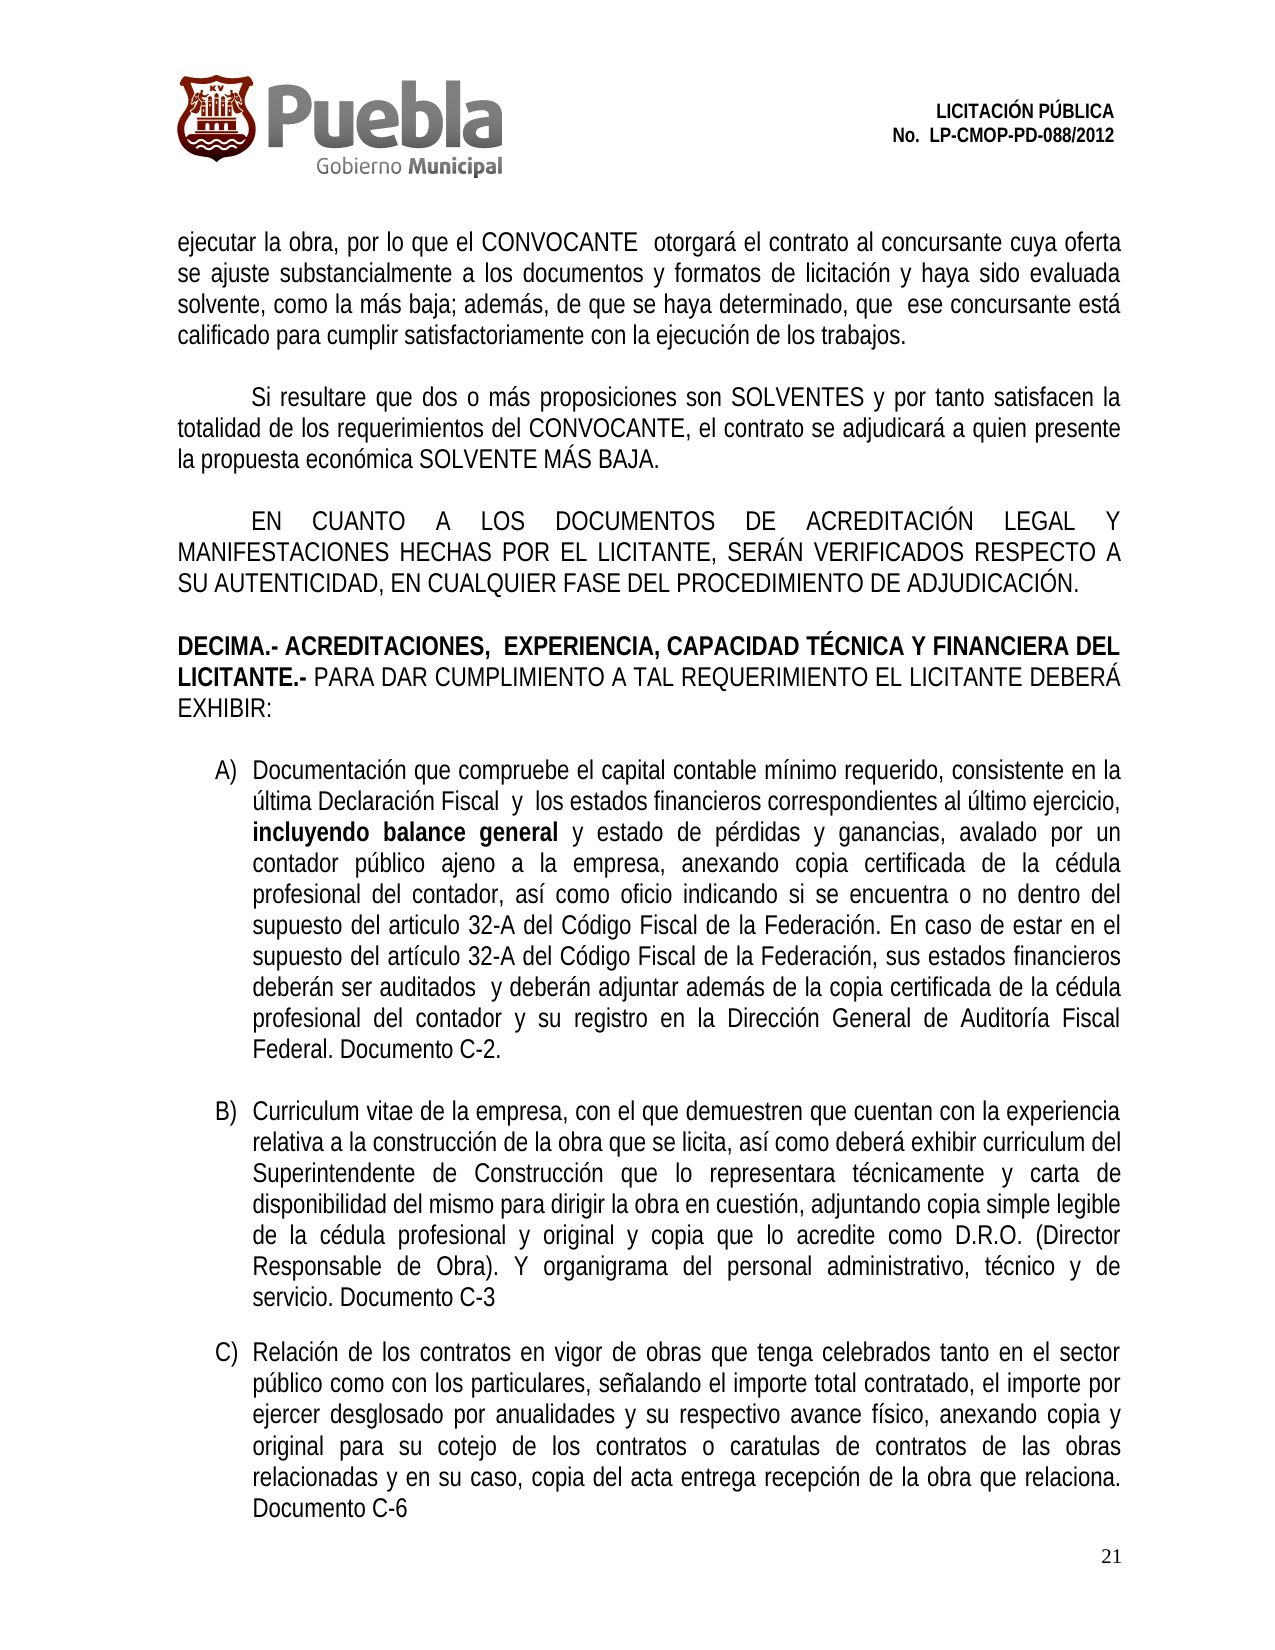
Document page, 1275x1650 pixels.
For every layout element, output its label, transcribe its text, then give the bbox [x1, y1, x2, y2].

text EN CUANTO A LOS DOCUMENTOS DE ACREDITACIÓN LEGAL Y MANIFESTACIONES HECHAS POR EL LICITANTE, SERÁN VERIFICADOS RESPECTO A SU AUTENTICIDAD, EN CUALQUIER FASE DEL PROCEDIMIENTO DE ADJUDICACIÓN. [177, 506, 1122, 599]
list Documentación que compruebe el capital contable mínimo requerido, consistente en la última Declaración Fiscal y los estados financieros correspondientes al último ejercicio, incluyendo balance general y estado de pérdidas y ganancias, avalado por un contador público ajeno a la empresa, anexando copia certificada de la cédula profesional del contador, así como oficio indicando si se encuentra o no dentro del supuesto del articulo 32-A del Código Fiscal de la Federación. En caso de estar en el supuesto del artículo 32-A del Código Fiscal de la Federación, sus estados financieros deberán ser auditados y deberán adjuntar además de la copia certificada de la cédula profesional del contador y su registro en la Dirección General de Auditoría Fiscal Federal. Documento C-2. [215, 754, 1122, 1064]
text DECIMA.- ACREDITACIONES, EXPERIENCIA, CAPACIDAD TÉCNICA Y FINANCIERA DEL LICITANTE.- PARA DAR CUMPLIMIENTO A TAL REQUERIMIENTO EL LICITANTE DEBERÁ EXHIBIR: [177, 630, 1122, 723]
list Relación de los contratos en vigor de obras que tenga celebrados tanto en el sector público como con los particulares, señalando el importe total contratado, el importe por ejercer desglosado por anualidades y su respectivo avance físico, anexando copia y original para su cotejo de los contratos o caratulas de contratos de las obras relacionadas y en su caso, copia del acta entrega recepción de la obra que relaciona. Documento C-6 [215, 1337, 1122, 1523]
text Si resultare que dos o más proposiciones son SOLVENTES y por tanto satisfacen la totalidad de los requerimientos del CONVOCANTE, el contrato se adjudicará a quien presente la propuesta económica SOLVENTE MÁS BAJA. [177, 381, 1122, 474]
picture [177, 75, 502, 178]
list Curriculum vitae de la empresa, con el que demuestren que cuentan con la experiencia relativa a la construcción de la obra que se licita, así como deberá exhibir curriculum del Superintendente de Construcción que lo representara técnicamente y carta de disponibilidad del mismo para dirigir la obra en cuestión, adjuntando copia simple legible de la cédula profesional y original y copia que lo acredite como D.R.O. (Director Responsable de Obra). Y organigrama del personal administrativo, técnico y de servicio. Documento C-3 [215, 1095, 1122, 1313]
